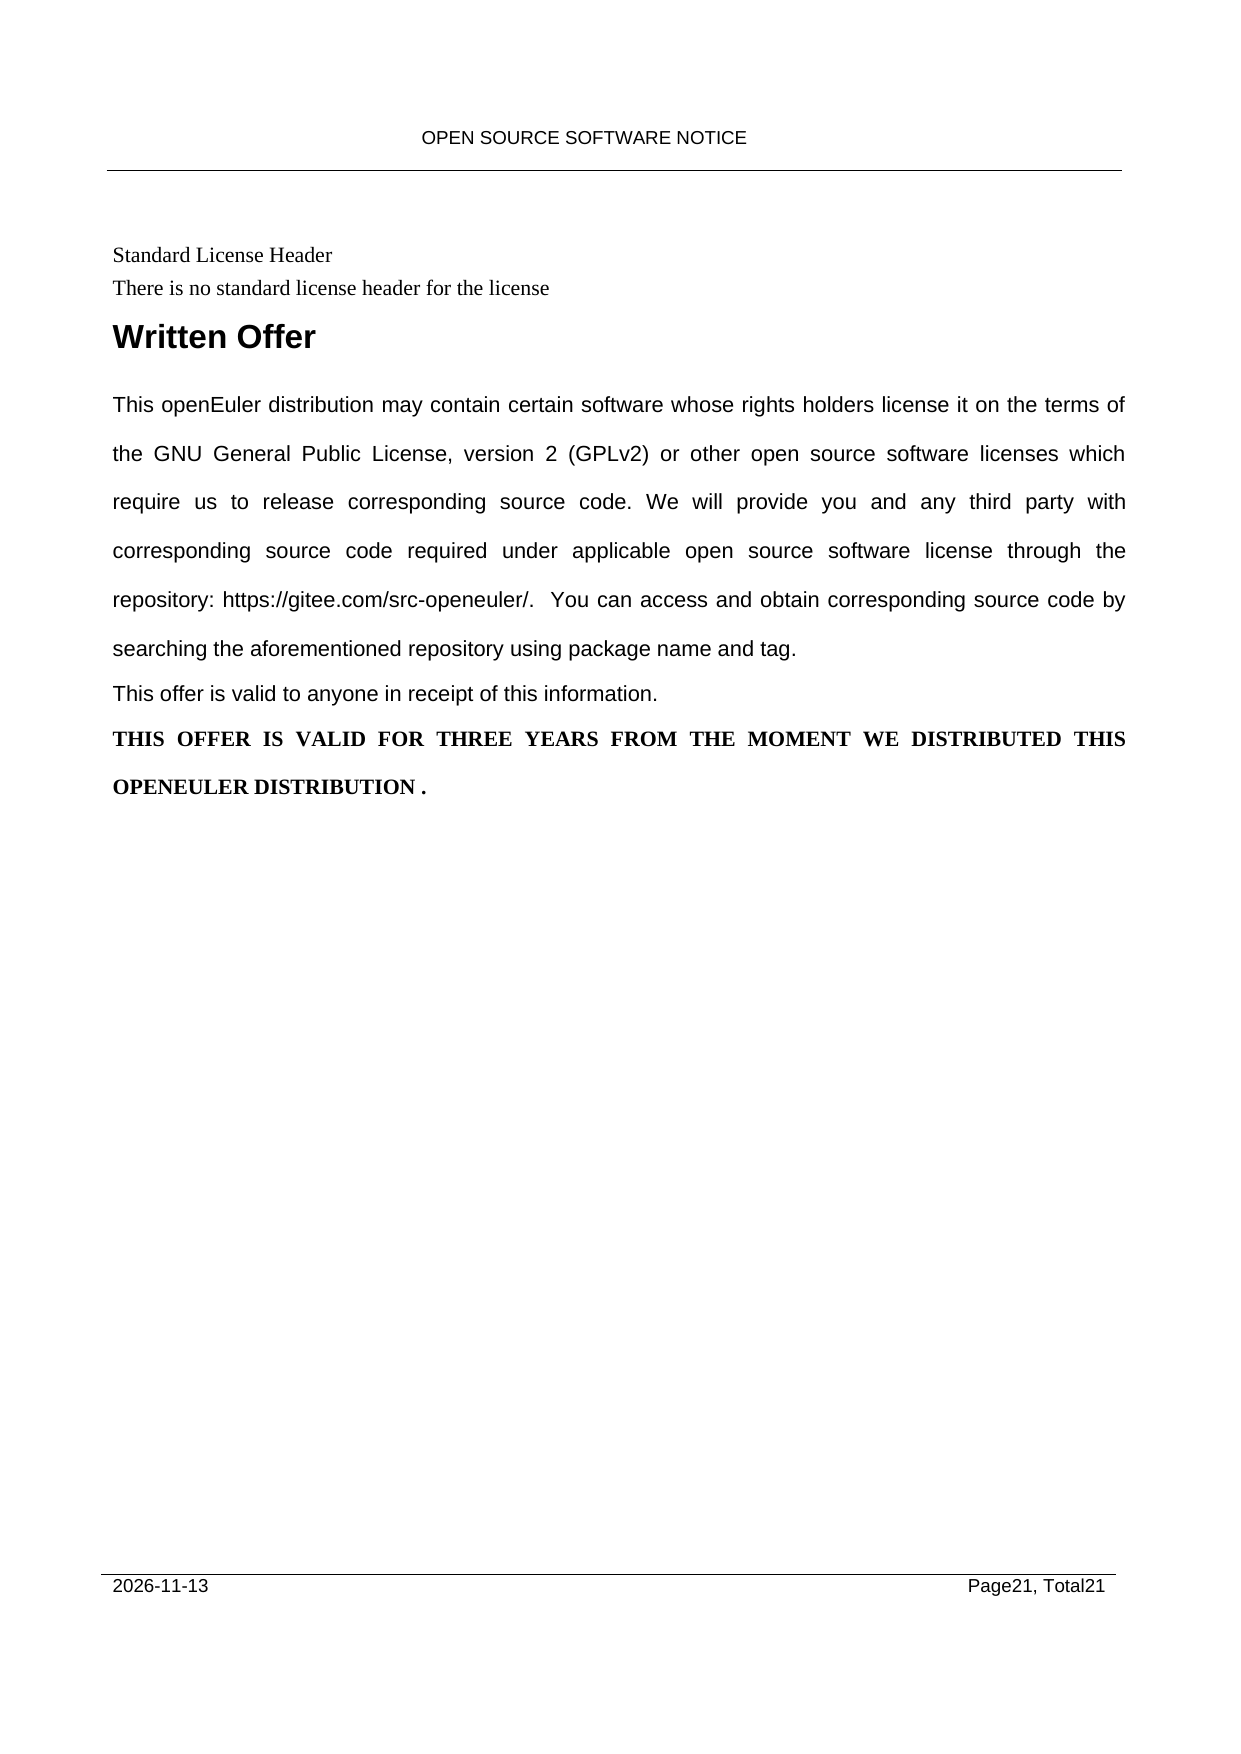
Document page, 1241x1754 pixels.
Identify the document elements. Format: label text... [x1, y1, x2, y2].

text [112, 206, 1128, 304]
text This openEuler distribution may contain certain software whose rights holders license it on the terms of the GNU General Public License, version 2 (GPLv2) or other open source software licenses which require us to release corresponding source code. We will provide you and any third party with corresponding source code required under applicable open source software license through the repository: https://gitee.com/src-openeuler/. You can access and obtain corresponding source code by searching the aforementioned repository using package name and tag. [112, 388, 1128, 664]
text Written Offer [112, 304, 1128, 369]
text This offer is valid to anyone in receipt of this information. [112, 677, 1128, 709]
text THIS OFFER IS VALID FOR THREE YEARS FROM THE MOMENT WE DISTRIBUTED THIS OPENEULER DISTRIBUTION . [112, 722, 1128, 803]
